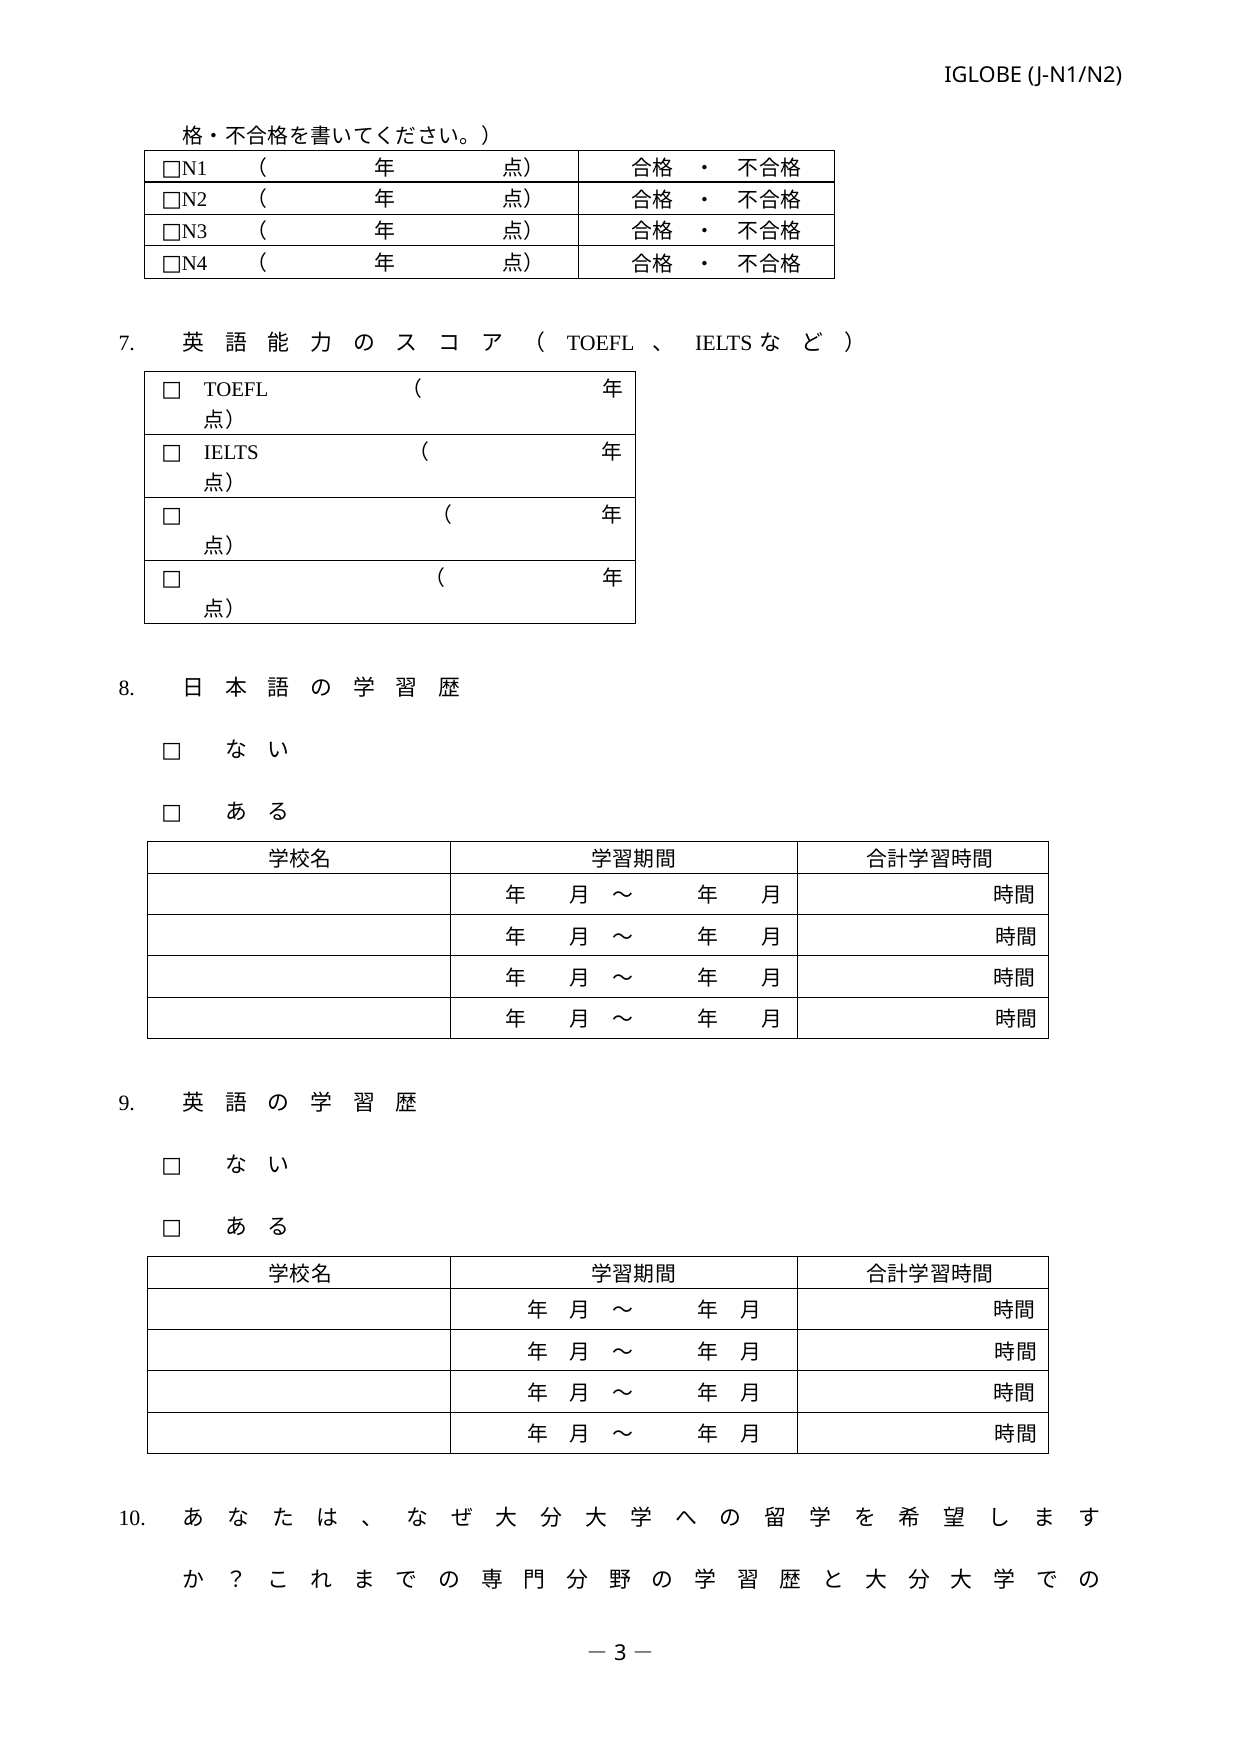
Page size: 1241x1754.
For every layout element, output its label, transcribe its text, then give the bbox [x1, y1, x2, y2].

table_cell 時間 [798, 1330, 1048, 1370]
table_cell 時間 [798, 1371, 1048, 1412]
text □ ある [118, 779, 1122, 841]
list 英語能力のスコア（TOEFL、IELTSなど） [118, 309, 1122, 371]
table_cell 年 月 ～ 年 月 [451, 998, 797, 1038]
table_cell 年 月 ～ 年 月 [451, 915, 797, 955]
table_cell [148, 1371, 450, 1412]
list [118, 118, 1122, 149]
table_cell 時間 [798, 915, 1048, 955]
table_cell 時間 [798, 956, 1048, 997]
table_cell [148, 956, 450, 997]
table_cell 年 月 ～ 年 月 [451, 1371, 797, 1412]
text □ ない [118, 1132, 1122, 1194]
table_cell 年 月 ～ 年 月 [451, 1413, 797, 1453]
table_cell IELTS （ 年 点） [145, 435, 635, 497]
table_cell 合格 ・ 不合格 [579, 183, 834, 213]
table_cell 年 月 ～ 年 月 [451, 874, 797, 914]
table_cell 年 月 ～ 年 月 [451, 1289, 797, 1329]
list 英語の学習歴 [118, 1070, 1122, 1132]
table_cell [148, 1330, 450, 1370]
list 日本語の学習歴 [118, 655, 1122, 717]
table_header 学習期間 [451, 842, 797, 872]
table_cell 合格 ・ 不合格 [579, 246, 834, 277]
table_cell [148, 1289, 450, 1329]
table_cell □N4 （ 年 点） [145, 246, 578, 277]
table_cell 時間 [798, 874, 1048, 914]
text □ ある [118, 1194, 1122, 1256]
table_header 合格 ・ 不合格 [579, 151, 834, 181]
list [118, 1485, 1122, 1609]
table_header 合計学習時間 [798, 1257, 1048, 1287]
table_header 学習期間 [451, 1257, 797, 1287]
table_header 合計学習時間 [798, 842, 1048, 872]
table_cell □N3 （ 年 点） [145, 215, 578, 245]
table_cell 年 月 ～ 年 月 [451, 956, 797, 997]
table_cell 年 月 ～ 年 月 [451, 1330, 797, 1370]
table_cell [148, 874, 450, 914]
table_cell 時間 [798, 998, 1048, 1038]
table_header TOEFL （ 年 点） [145, 372, 635, 434]
table_cell （ 年 点） [145, 498, 635, 560]
table_header 学校名 [148, 1257, 450, 1287]
table_cell [148, 998, 450, 1038]
table_cell 合格 ・ 不合格 [579, 215, 834, 245]
table_cell □N2 （ 年 点） [145, 183, 578, 213]
table_header 学校名 [148, 842, 450, 872]
table_cell 時間 [798, 1413, 1048, 1453]
table_cell [148, 915, 450, 955]
table_header □N1 （ 年 点） [145, 151, 578, 181]
table_cell （ 年 点） [145, 561, 635, 623]
table_cell [148, 1413, 450, 1453]
text □ ない [118, 717, 1122, 779]
table_cell 時間 [798, 1289, 1048, 1329]
